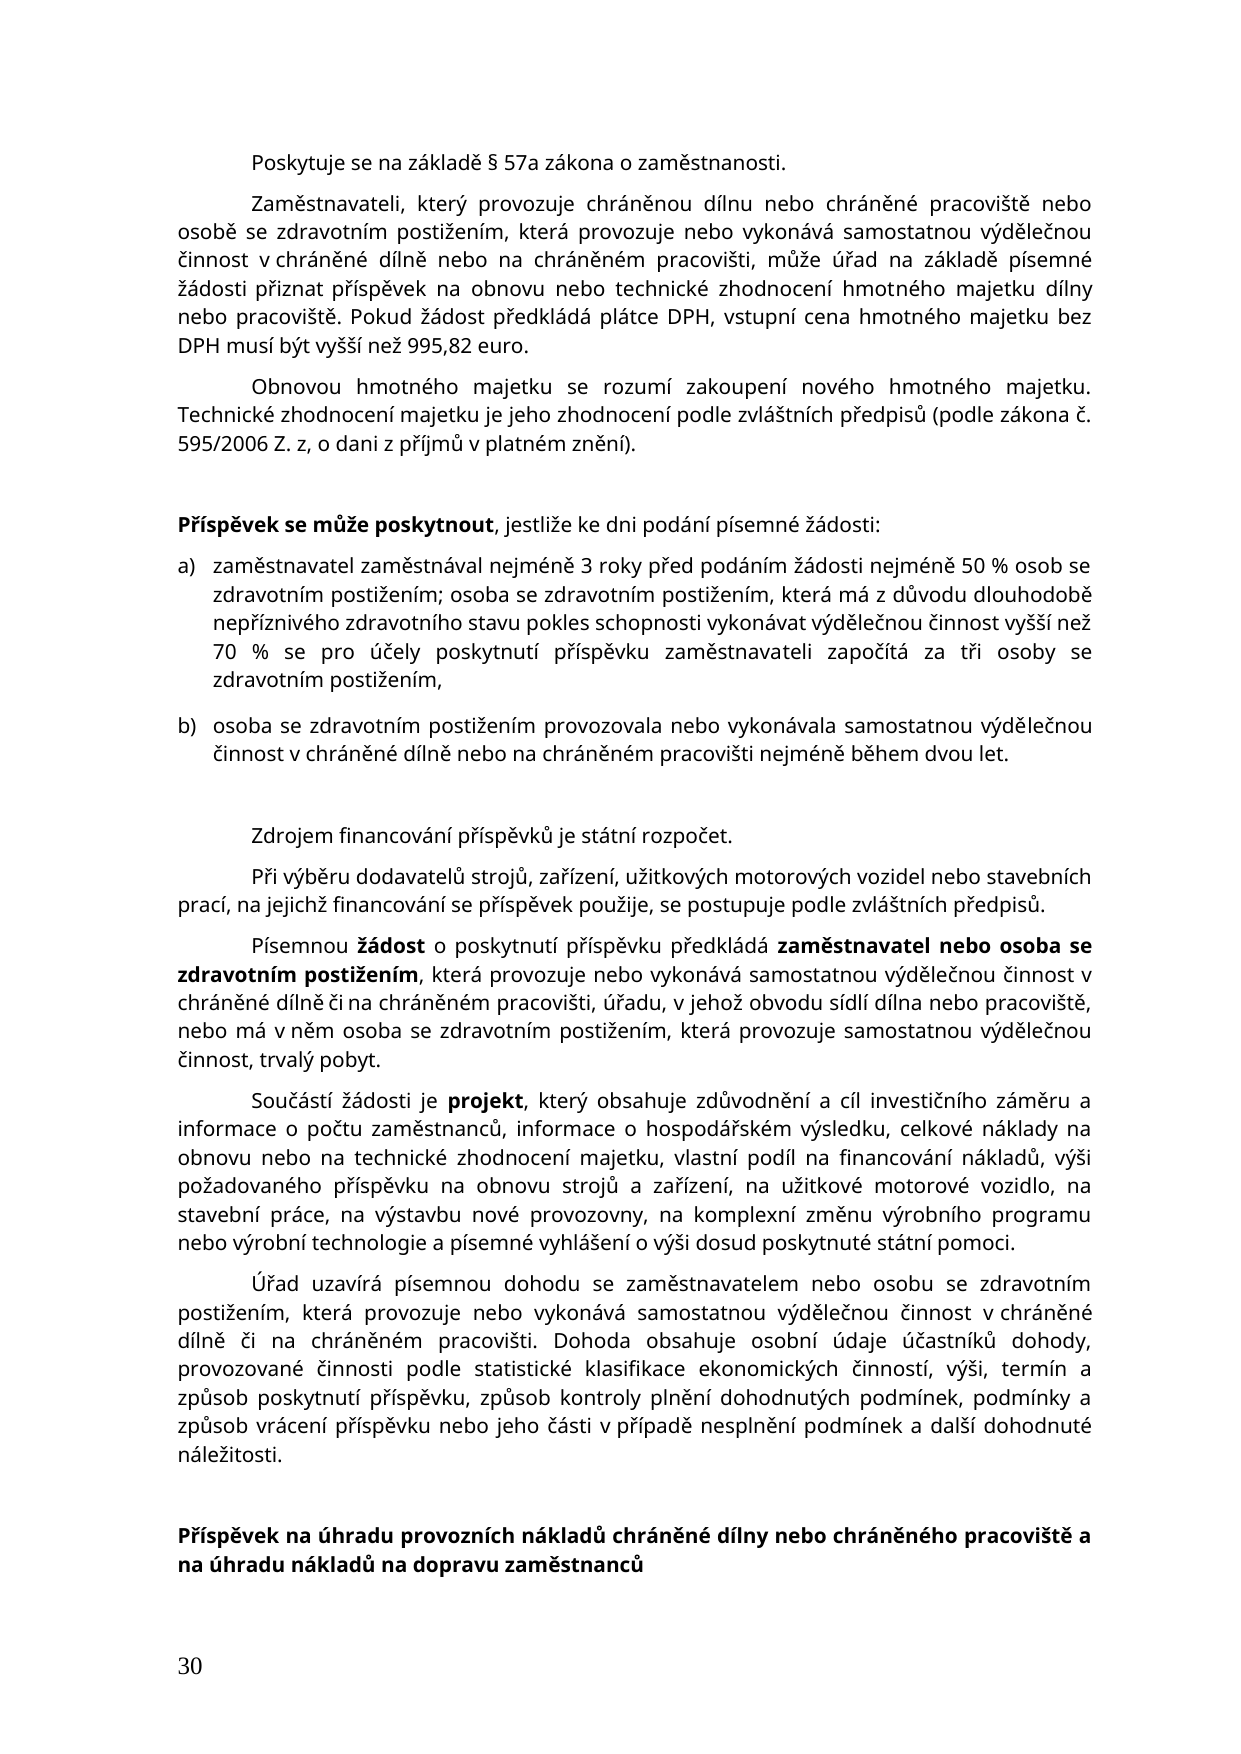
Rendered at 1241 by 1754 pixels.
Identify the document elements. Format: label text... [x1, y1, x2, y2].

text Součástí žádosti je projekt, který obsahuje zdůvodnění a cíl investičního záměru a informace o počtu zaměstnanců, informace o hospodářském výsledku, celkové náklady na obnovu nebo na technické zhodnocení majetku, vlastní podíl na financování nákladů, výši požadovaného příspěvku na obnovu strojů a zařízení, na užitkové motorové vozidlo, na stavební práce, na výstavbu nové provozovny, na komplexní změnu výrobního programu nebo výrobní technologie a písemné vyhlášení o výši dosud poskytnuté státní pomoci. [177, 1086, 1092, 1257]
text Poskytuje se na základě § 57a zákona o zaměstnanosti. [177, 148, 1092, 176]
text Úřad uzavírá písemnou dohodu se zaměstnavatelem nebo osobu se zdravotním postižením, která provozuje nebo vykonává samostatnou výdělečnou činnost v chráněné dílně či na chráněném pracovišti. Dohoda obsahuje osobní údaje účastníků dohody, provozované činnosti podle statistické klasifikace ekonomických činností, výši, termín a způsob poskytnutí příspěvku, způsob kontroly plnění dohodnutých podmínek, podmínky a způsob vrácení příspěvku nebo jeho části v případě nesplnění podmínek a další dohodnuté náležitosti. [177, 1269, 1092, 1468]
text Příspěvek na úhradu provozních nákladů chráněné dílny nebo chráněného pracoviště a na úhradu nákladů na dopravu zaměstnanců [177, 1522, 1092, 1578]
list zaměstnavatel zaměstnával nejméně 3 roky před podáním žádosti nejméně 50 % osob se zdravotním postižením; osoba se zdravotním postižením, která má z důvodu dlouhodobě nepříznivého zdravotního stavu pokles schopnosti vykonávat výdělečnou činnost vyšší než 70 % se pro účely poskytnutí příspěvku zaměstnavateli započítá za tři osoby se zdravotním postižením, [177, 551, 1092, 694]
text Příspěvek se může poskytnout, jestliže ke dni podání písemné žádosti: [177, 511, 1092, 539]
text Zdrojem financování příspěvků je státní rozpočet. [177, 821, 1092, 849]
text Písemnou žádost o poskytnutí příspěvku předkládá zaměstnavatel nebo osoba se zdravotním postižením, která provozuje nebo vykonává samostatnou výdělečnou činnost v chráněné dílně či na chráněném pracovišti, úřadu, v jehož obvodu sídlí dílna nebo pracoviště, nebo má v něm osoba se zdravotním postižením, která provozuje samostatnou výdělečnou činnost, trvalý pobyt. [177, 931, 1092, 1073]
text Při výběru dodavatelů strojů, zařízení, užitkových motorových vozidel nebo stavebních prací, na jejichž financování se příspěvek použije, se postupuje podle zvláštních předpisů. [177, 862, 1092, 919]
text Zaměstnavateli, který provozuje chráněnou dílnu nebo chráněné pracoviště nebo osobě se zdravotním postižením, která provozuje nebo vykonává samostatnou výdělečnou činnost v chráněné dílně nebo na chráněném pracovišti, může úřad na základě písemné žádosti přiznat příspěvek na obnovu nebo technické zhodnocení hmotného majetku dílny nebo pracoviště. Pokud žádost předkládá plátce DPH, vstupní cena hmotného majetku bez DPH musí být vyšší než 995,82 euro. [177, 189, 1092, 359]
list osoba se zdravotním postižením provozovala nebo vykonávala samostatnou výdělečnou činnost v chráněné dílně nebo na chráněném pracovišti nejméně během dvou let. [177, 711, 1092, 768]
text Obnovou hmotného majetku se rozumí zakoupení nového hmotného majetku. Technické zhodnocení majetku je jeho zhodnocení podle zvláštních předpisů (podle zákona č. 595/2006 Z. z, o dani z příjmů v platném znění). [177, 372, 1092, 457]
